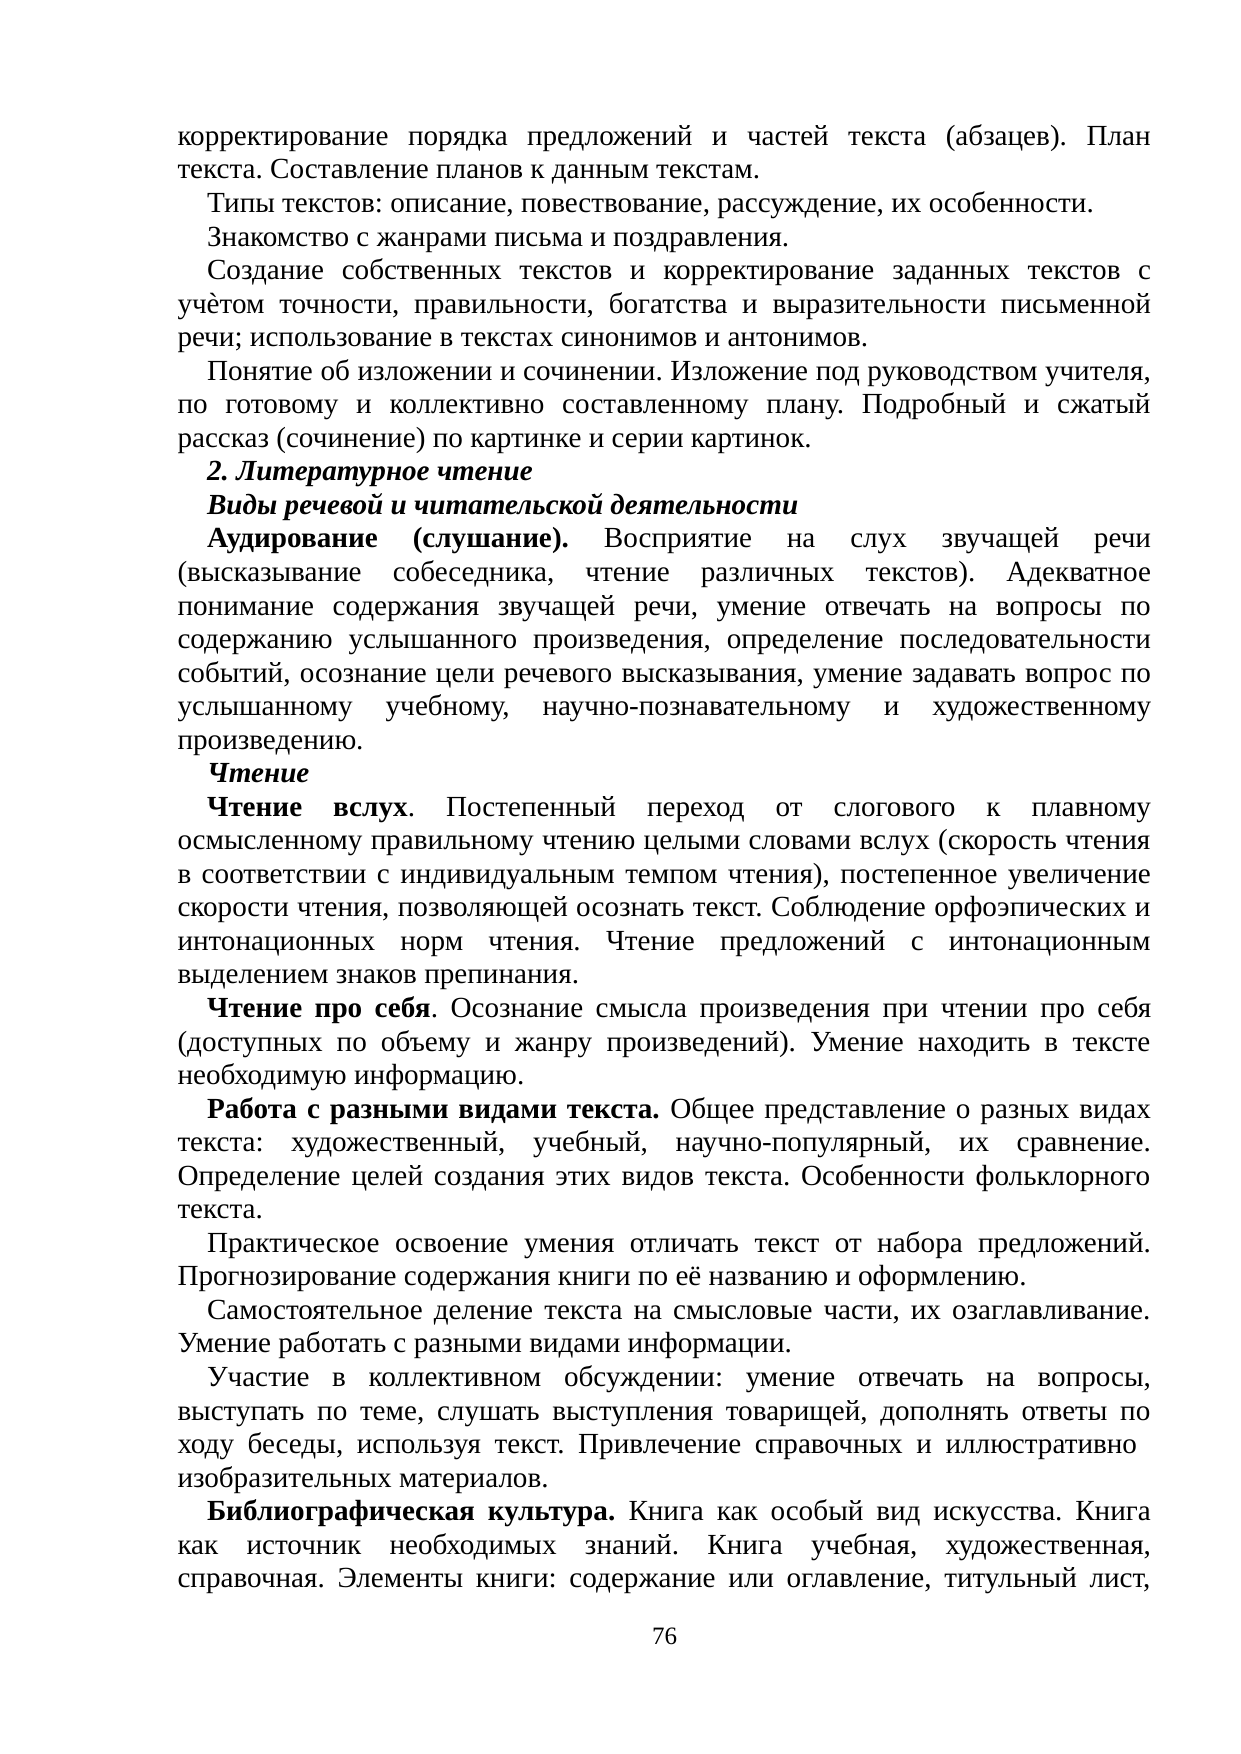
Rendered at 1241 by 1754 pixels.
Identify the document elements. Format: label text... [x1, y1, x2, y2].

text Знакомство с жанрами письма и поздравления. [177, 219, 1152, 252]
text Участие в коллективном обсуждении: умение отвечать на вопросы, выступать по теме, слушать выступления товарищей, дополнять ответы по ходу беседы, используя текст. Привлечение справочных и иллюстративно изобразительных материалов. [177, 1359, 1152, 1493]
text Работа с разными видами текста. Общее представление о разных видах текста: художественный, учебный, научно-популярный, их сравнение. Определение целей создания этих видов текста. Особенности фольклорного текста. [177, 1091, 1152, 1225]
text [177, 1493, 1152, 1594]
text Чтение [177, 755, 1152, 789]
text Чтение про себя. Осознание смысла произведения при чтении про себя (доступных по объему и жанру произведений). Умение находить в тексте необходимую информацию. [177, 990, 1152, 1091]
text Аудирование (слушание). Восприятие на слух звучащей речи (высказывание собеседника, чтение различных текстов). Адекватное понимание содержания звучащей речи, умение отвечать на вопросы по содержанию услышанного произведения, определение последовательности событий, осознание цели речевого высказывания, умение задавать вопрос по услышанному учебному, научно-познавательному и художественному произведению. [177, 521, 1152, 755]
text Создание собственных текстов и корректирование заданных текстов с учѐтом точности, правильности, богатства и выразительности письменной речи; использование в текстах синонимов и антонимов. [177, 252, 1152, 353]
text Типы текстов: описание, повествование, рассуждение, их особенности. [177, 185, 1152, 219]
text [177, 118, 1152, 185]
text Понятие об изложении и сочинении. Изложение под руководством учителя, по готовому и коллективно составленному плану. Подробный и сжатый рассказ (сочинение) по картинке и серии картинок. [177, 353, 1152, 453]
text Практическое освоение умения отличать текст от набора предложений. Прогнозирование содержания книги по её названию и оформлению. [177, 1225, 1152, 1292]
text Самостоятельное деление текста на смысловые части, их озаглавливание. Умение работать с разными видами информации. [177, 1292, 1152, 1359]
text Чтение вслух. Постепенный переход от слогового к плавному осмысленному правильному чтению целыми словами вслух (скорость чтения в соответствии с индивидуальным темпом чтения), постепенное увеличение скорости чтения, позволяющей осознать текст. Соблюдение орфоэпических и интонационных норм чтения. Чтение предложений с интонационным выделением знаков препинания. [177, 789, 1152, 990]
text 2. Литературное чтение [177, 453, 1152, 487]
text Виды речевой и читательской деятельности [177, 487, 1152, 521]
